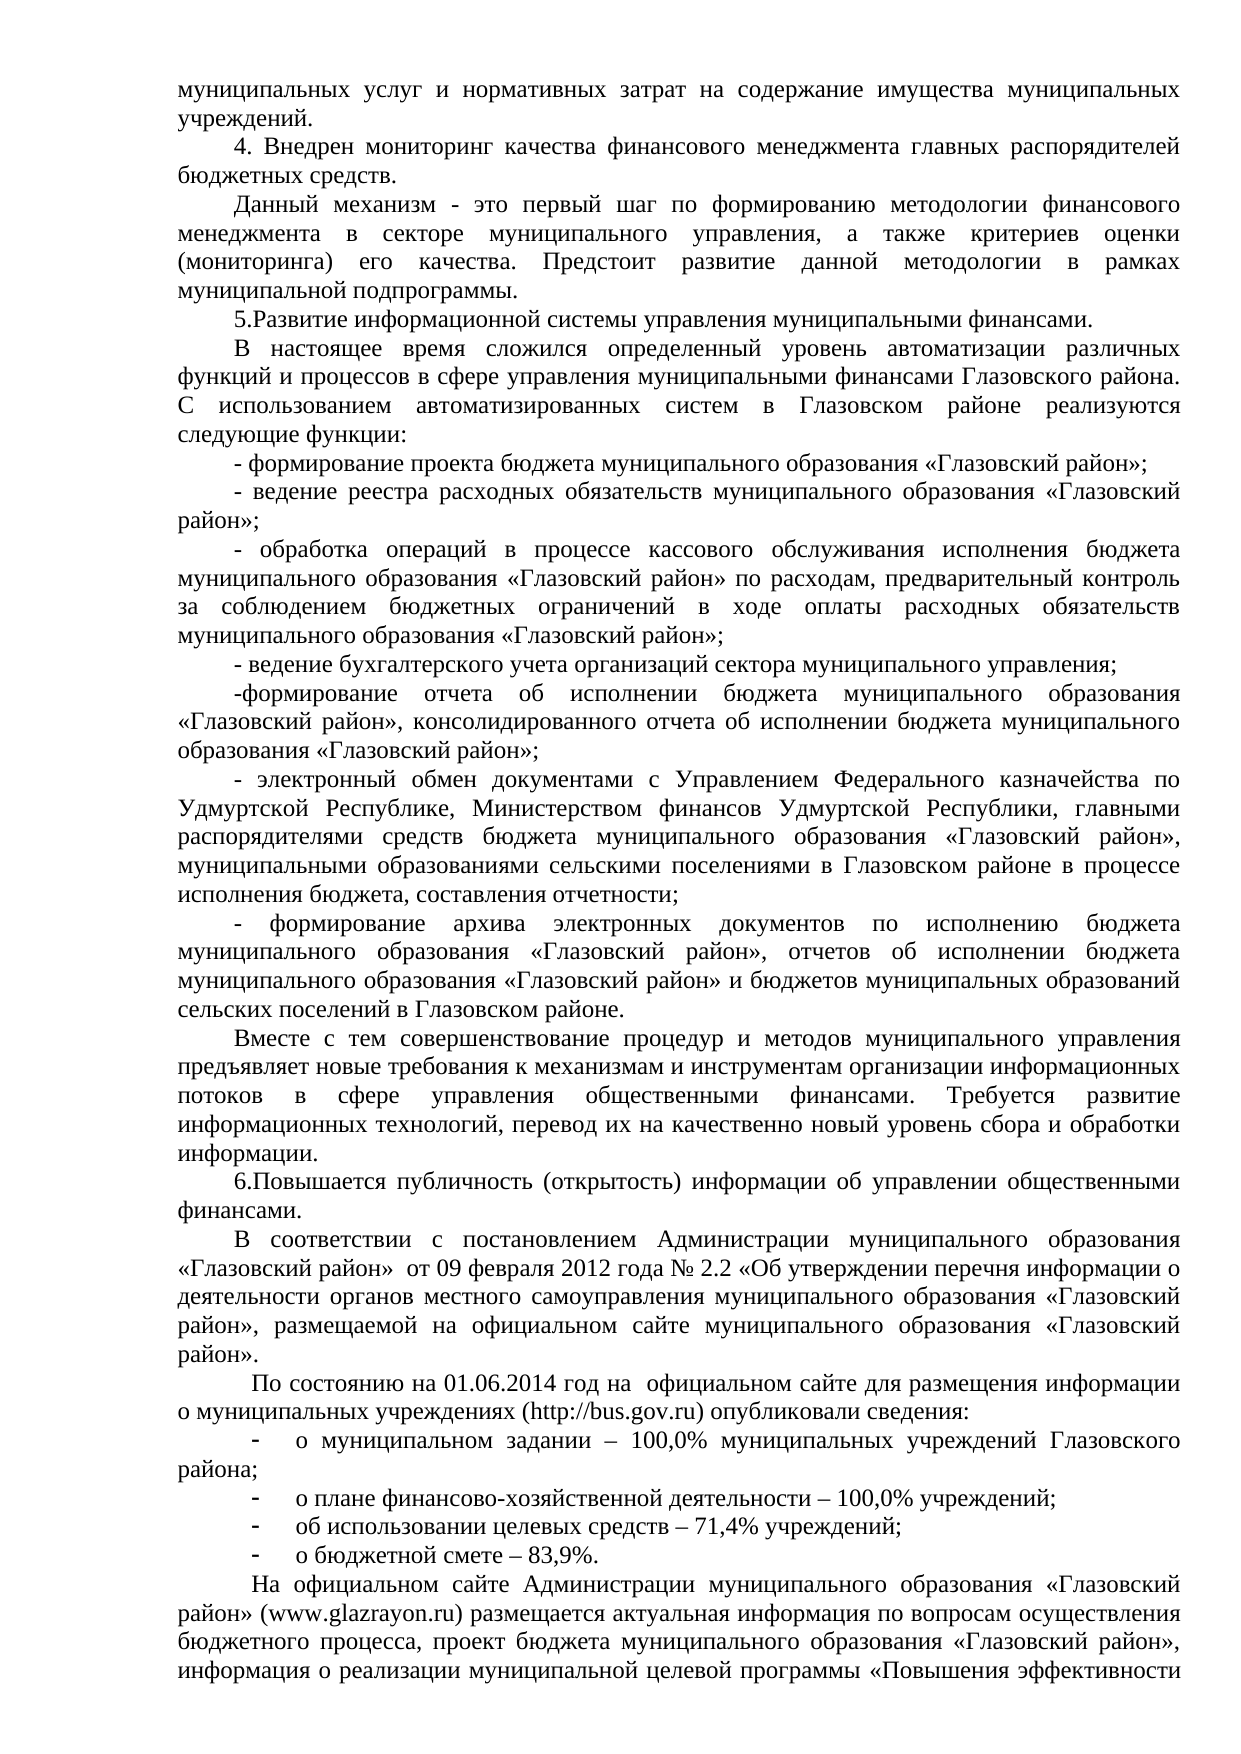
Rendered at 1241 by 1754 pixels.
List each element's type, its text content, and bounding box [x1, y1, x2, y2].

text - обработка операций в процессе кассового обслуживания исполнения бюджета муниципального образования «Глазовский район» по расходам, предварительный контроль за соблюдением бюджетных ограничений в ходе оплаты расходных обязательств муниципального образования «Глазовский район»; [177, 534, 1181, 649]
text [177, 74, 1181, 131]
text - электронный обмен документами с Управлением Федерального казначейства по Удмуртской Республике, Министерством финансов Удмуртской Республики, главными распорядителями средств бюджета муниципального образования «Глазовский район», муниципальными образованиями сельскими поселениями в Глазовском районе в процессе исполнения бюджета, составления отчетности; [177, 764, 1181, 908]
text В настоящее время сложился определенный уровень автоматизации различных функций и процессов в сфере управления муниципальными финансами Глазовского района. С использованием автоматизированных систем в Глазовском районе реализуются следующие функции: [177, 333, 1181, 448]
list о плане финансово-хозяйственной деятельности – 100,0% учреждений; [177, 1483, 1181, 1511]
list о бюджетной смете – 83,9%. [177, 1540, 1181, 1569]
text - ведение бухгалтерского учета организаций сектора муниципального управления; [177, 649, 1181, 678]
text По состоянию на 01.06.2014 год на официальном сайте для размещения информации о муниципальных учреждениях (http://bus.gov.ru) опубликовали сведения: [177, 1368, 1181, 1425]
text Вместе с тем совершенствование процедур и методов муниципального управления предъявляет новые требования к механизмам и инструментам организации информационных потоков в сфере управления общественными финансами. Требуется развитие информационных технологий, перевод их на качественно новый уровень сбора и обработки информации. [177, 1023, 1181, 1166]
text Данный механизм - это первый шаг по формированию методологии финансового менеджмента в секторе муниципального управления, а также критериев оценки (мониторинга) его качества. Предстоит развитие данной методологии в рамках муниципальной подпрограммы. [177, 189, 1181, 304]
text - формирование архива электронных документов по исполнению бюджета муниципального образования «Глазовский район», отчетов об исполнении бюджета муниципального образования «Глазовский район» и бюджетов муниципальных образований сельских поселений в Глазовском районе. [177, 908, 1181, 1023]
text 6.Повышается публичность (открытость) информации об управлении общественными финансами. [177, 1166, 1181, 1224]
text 4. Внедрен мониторинг качества финансового менеджмента главных распорядителей бюджетных средств. [177, 131, 1181, 189]
text - формирование проекта бюджета муниципального образования «Глазовский район»; [177, 448, 1181, 476]
text В соответствии с постановлением Администрации муниципального образования «Глазовский район» от 09 февраля 2012 года № 2.2 «Об утверждении перечня информации о деятельности органов местного самоуправления муниципального образования «Глазовский район», размещаемой на официальном сайте муниципального образования «Глазовский район». [177, 1224, 1181, 1368]
text -формирование отчета об исполнении бюджета муниципального образования «Глазовский район», консолидированного отчета об исполнении бюджета муниципального образования «Глазовский район»; [177, 678, 1181, 764]
text - ведение реестра расходных обязательств муниципального образования «Глазовский район»; [177, 476, 1181, 534]
list о муниципальном задании – 100,0% муниципальных учреждений Глазовского района; [177, 1425, 1181, 1483]
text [177, 1569, 1181, 1684]
list об использовании целевых средств – 71,4% учреждений; [177, 1511, 1181, 1540]
text 5.Развитие информационной системы управления муниципальными финансами. [177, 304, 1181, 333]
